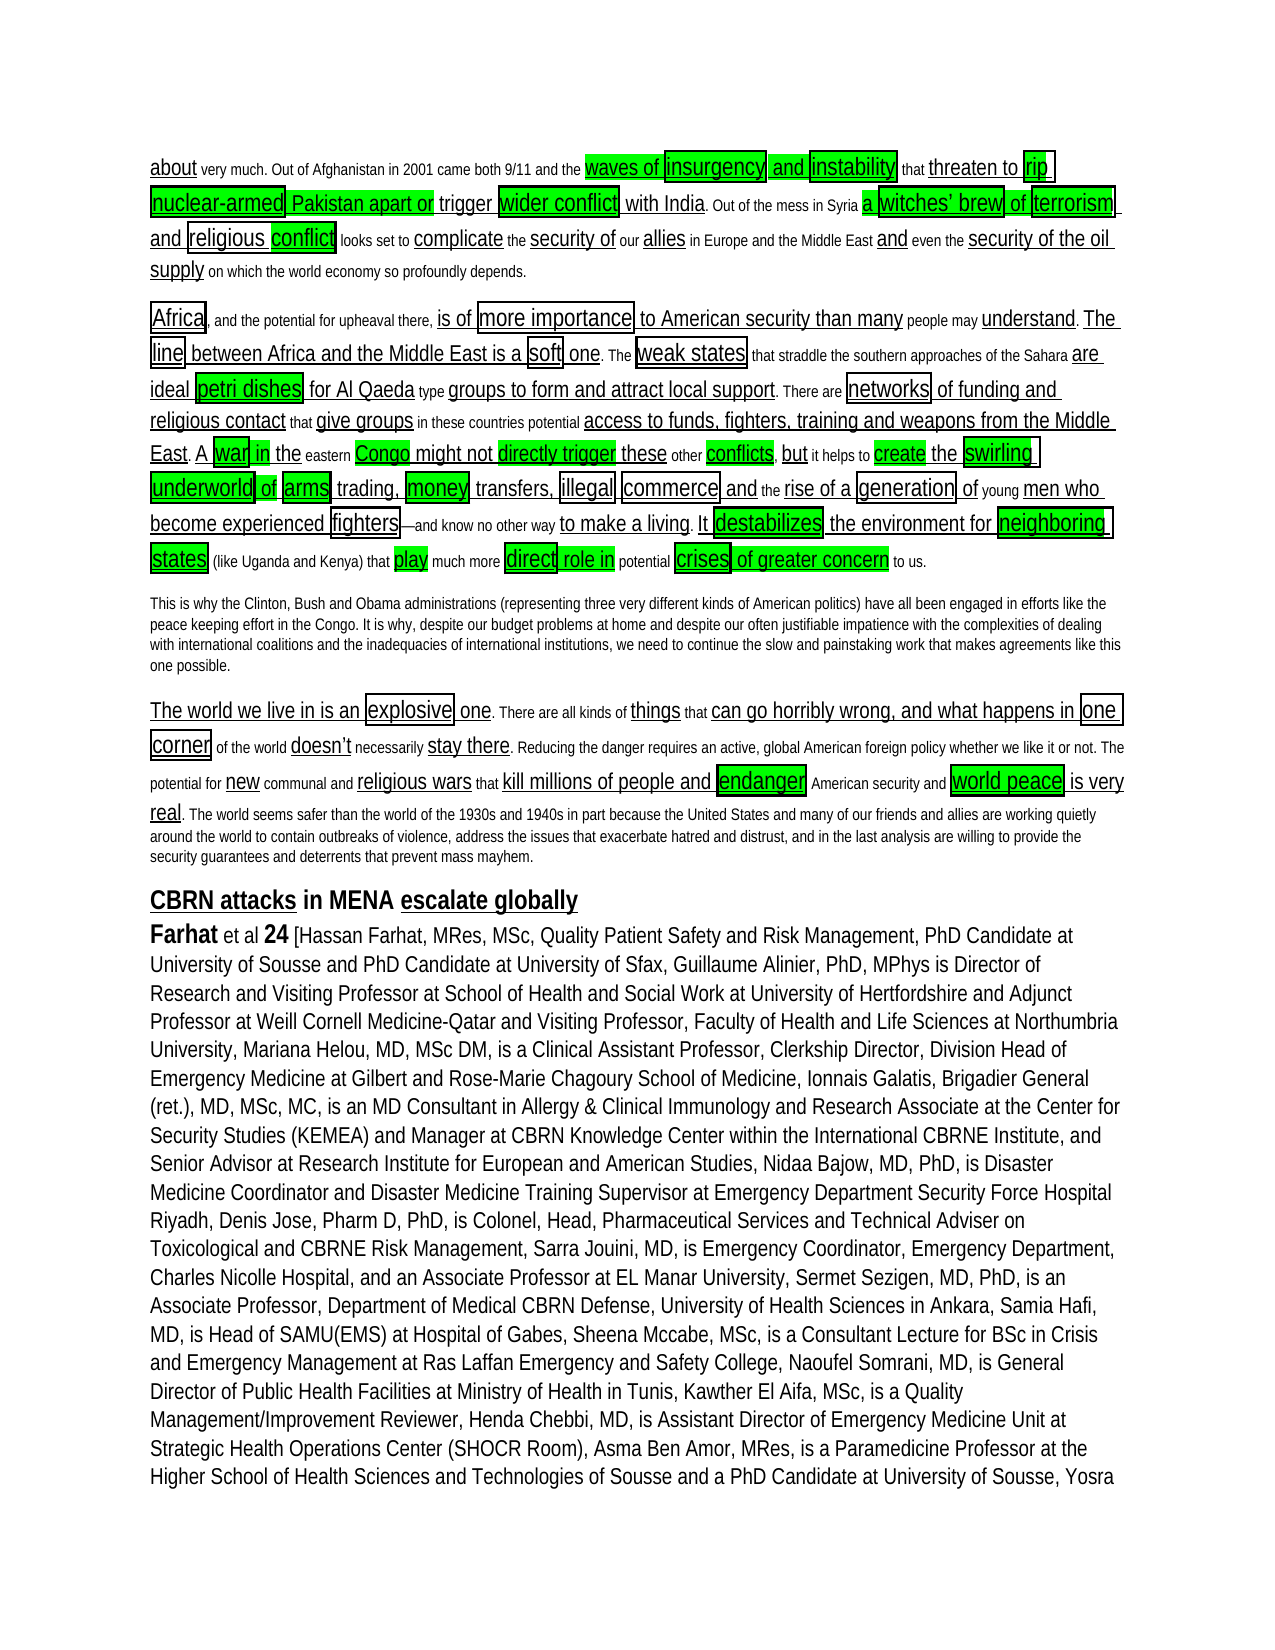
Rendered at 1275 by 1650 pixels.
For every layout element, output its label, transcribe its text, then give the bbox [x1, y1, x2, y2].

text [150, 150, 1125, 282]
subtitle CBRN attacks in MENA escalate globally [150, 884, 1125, 916]
text This is why the Clinton, Bush and Obama administrations (representing three very different kinds of American politics) have all been engaged in efforts like the peace keeping effort in the Congo. It is why, despite our budget problems at home and despite our often justifiable impatience with the complexities of dealing with international coalitions and the inadequacies of international institutions, we need to continue the slow and painstaking work that makes agreements like this one possible. [150, 594, 1125, 675]
text The world we live in is an explosive one. There are all kinds of things that can go horribly wrong, and what happens in one corner of the world doesn’t necessarily stay there. Reducing the danger requires an active, global American foreign policy whether we like it or not. The potential for new communal and religious wars that kill millions of people and endanger American security and world peace is very real. The world seems safer than the world of the 1930s and 1940s in part because the United States and many of our friends and allies are working quietly around the world to contain outbreaks of violence, address the issues that exacerbate hatred and distrust, and in the last analysis are willing to provide the security guarantees and deterrents that prevent mass mayhem. [150, 693, 1125, 866]
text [150, 918, 1125, 1489]
text Africa, and the potential for upheaval there, is of more importance to American security than many people may understand. The line between Africa and the Middle East is a soft one. The weak states that straddle the southern approaches of the Sahara are ideal petri dishes for Al Qaeda type groups to form and attract local support. There are networks of funding and religious contact that give groups in these countries potential access to funds, fighters, training and weapons from the Middle East. A war in the eastern Congo might not directly trigger these other conflicts, but it helps to create the swirling underworld of arms trading, money transfers, illegal commerce and the rise of a generation of young men who become experienced fighters—and know no other way to make a living. It destabilizes the environment for neighboring states (like Uganda and Kenya) that play much more direct role in potential crises of greater concern to us. [150, 301, 1125, 574]
